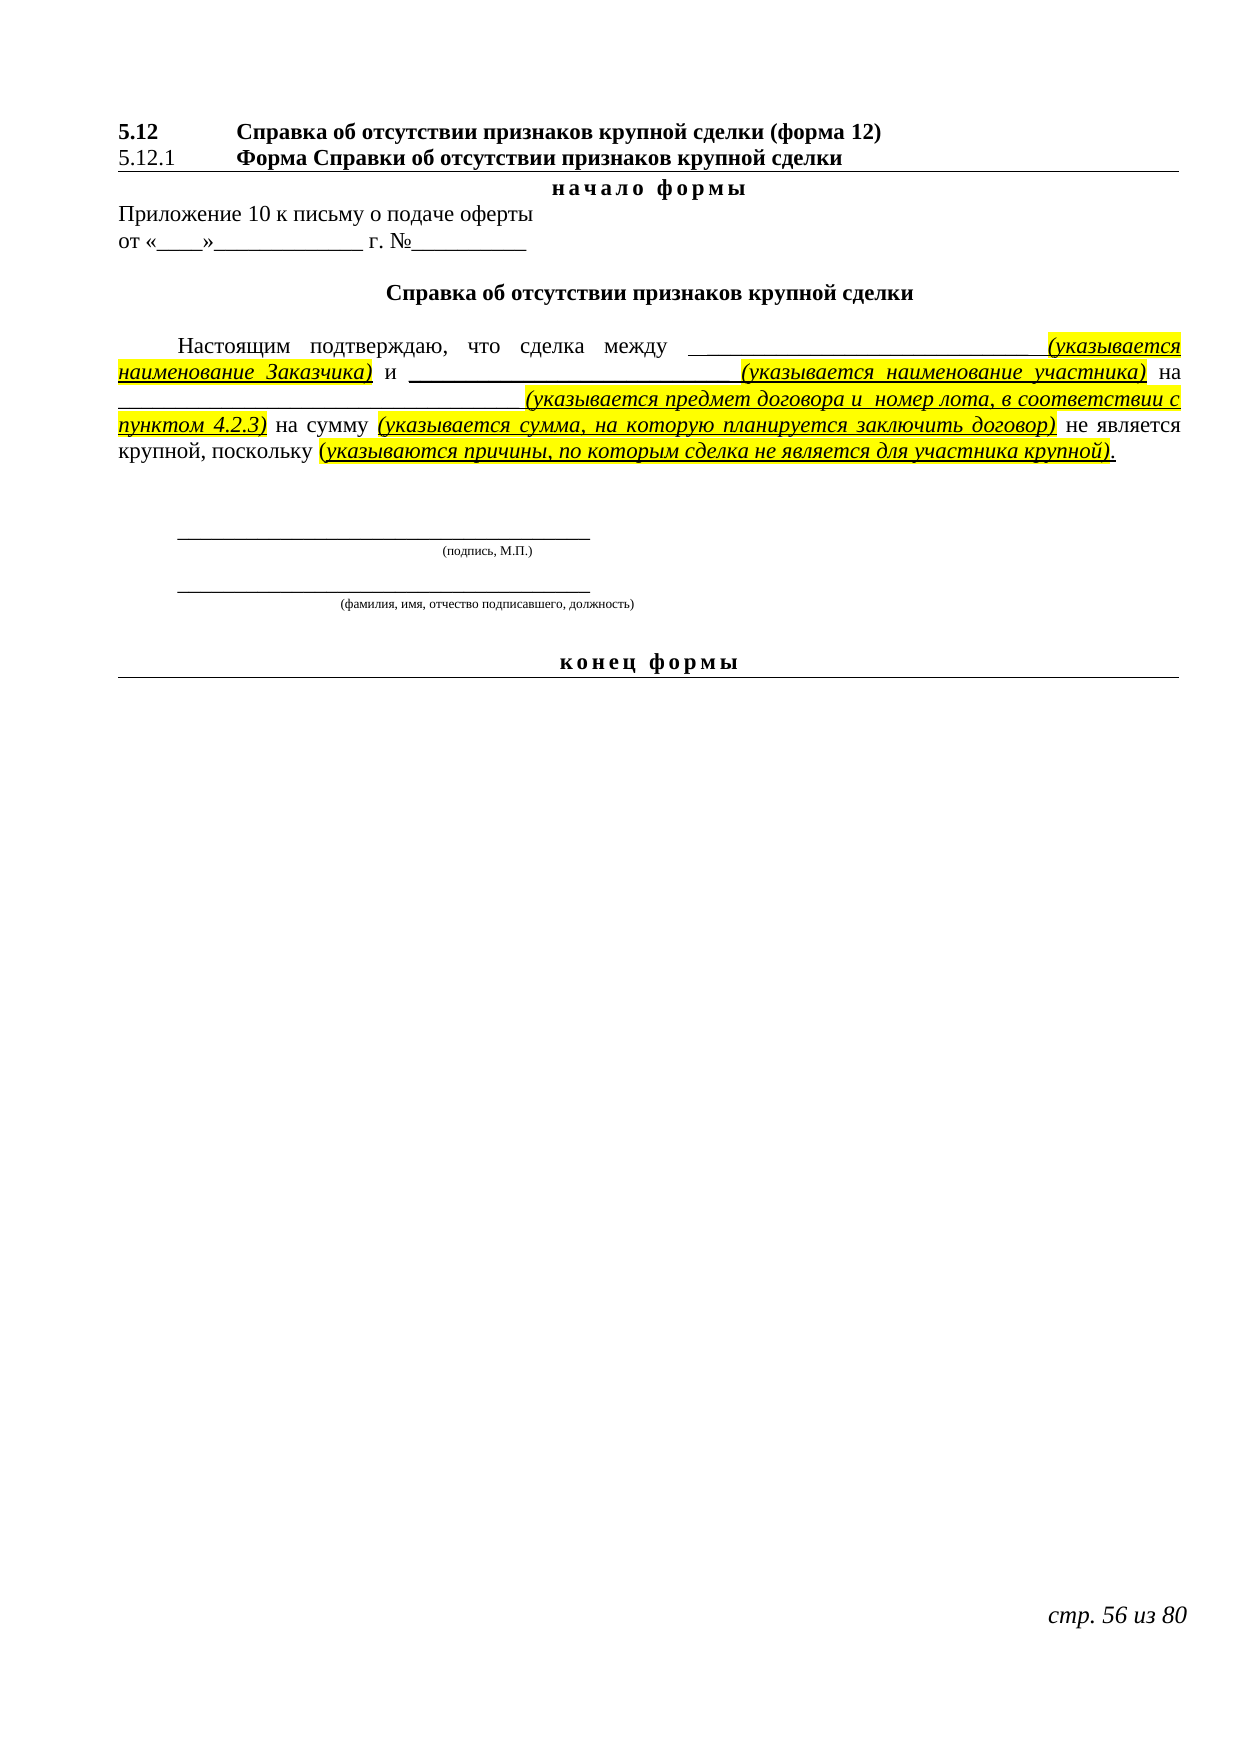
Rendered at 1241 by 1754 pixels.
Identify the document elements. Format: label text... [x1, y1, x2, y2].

text Справка об отсутствии признаков крупной сделки [118, 279, 1181, 306]
text (подпись, М.П.) [118, 543, 797, 569]
text Настоящим подтверждаю, что сделка между ____________________________ (указывается наименование Заказчика) и ____________________________ (указывается наименование участника) на ___________________________________ (указывается предмет договора и номер лота, в соответствии с пунктом 4.2.3) на сумму (указывается сумма, на которую планируется заключить договор) не является крупной, поскольку (указываются причины, по которым сделка не является для участника крупной). [118, 332, 1181, 408]
text Настоящим подтверждаю, что сделка между ____________________________ (указывается наименование Заказчика) и ____________________________ (указывается наименование участника) на ___________________________________ (указывается предмет договора и номер лота, в соответствии с пунктом 4.2.3) на сумму (указывается сумма, на которую планируется заключить договор) не является крупной, поскольку (указываются причины, по которым сделка не является для участника крупной). [118, 409, 1181, 464]
text начало формы [118, 172, 1179, 200]
text конец формы [118, 648, 1179, 677]
text Приложение 10 к письму о подаче оферты от «____»_____________ г. №__________ [118, 200, 1181, 253]
text (фамилия, имя, отчество подписавшего, должность) [118, 596, 797, 622]
list Форма Справки об отсутствии признаков крупной сделки [118, 144, 1181, 171]
text ____________________________________ [118, 569, 1181, 596]
text ____________________________________ [118, 517, 1181, 543]
subtitle Справка об отсутствии признаков крупной сделки (форма 12) [118, 118, 1181, 144]
